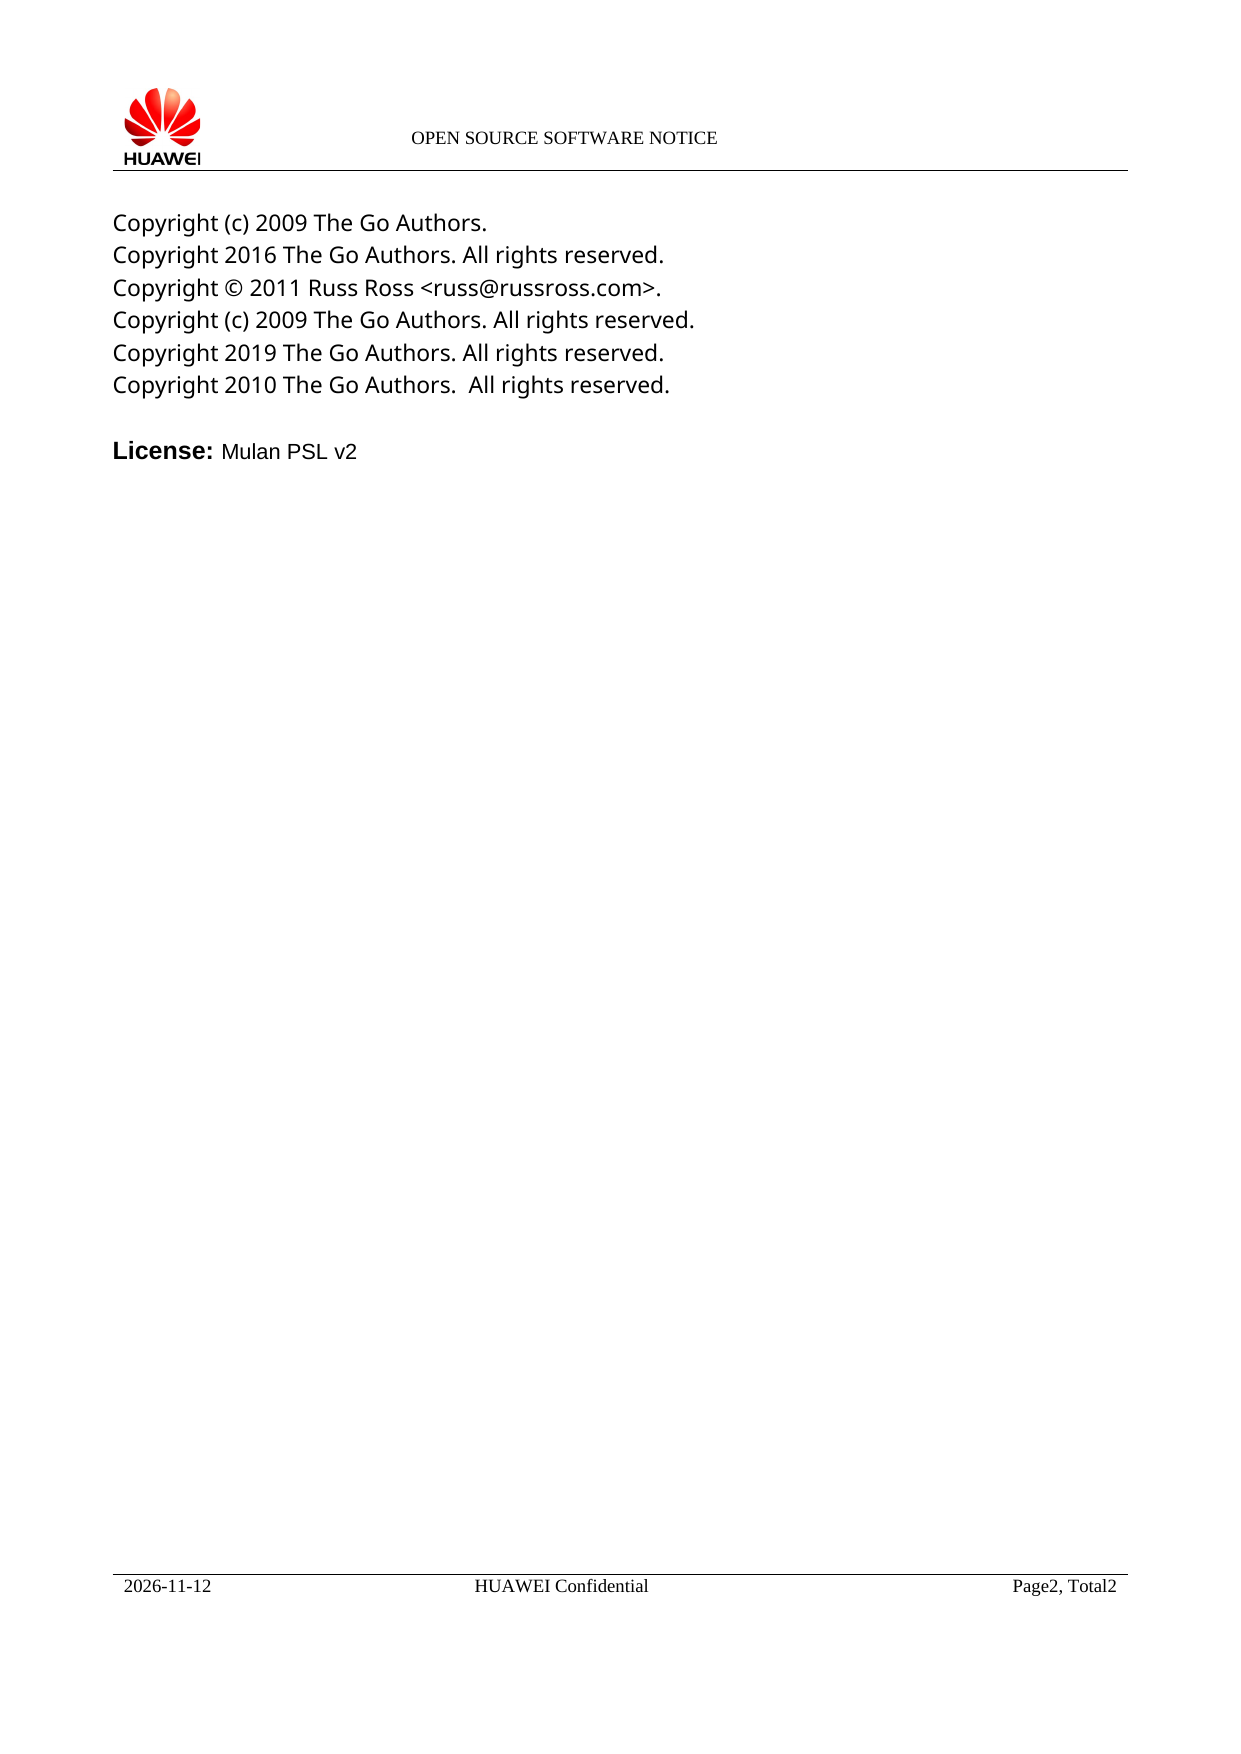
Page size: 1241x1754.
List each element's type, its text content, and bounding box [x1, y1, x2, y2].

text License: Mulan PSL v2 [112, 434, 1128, 466]
picture [124, 88, 201, 165]
